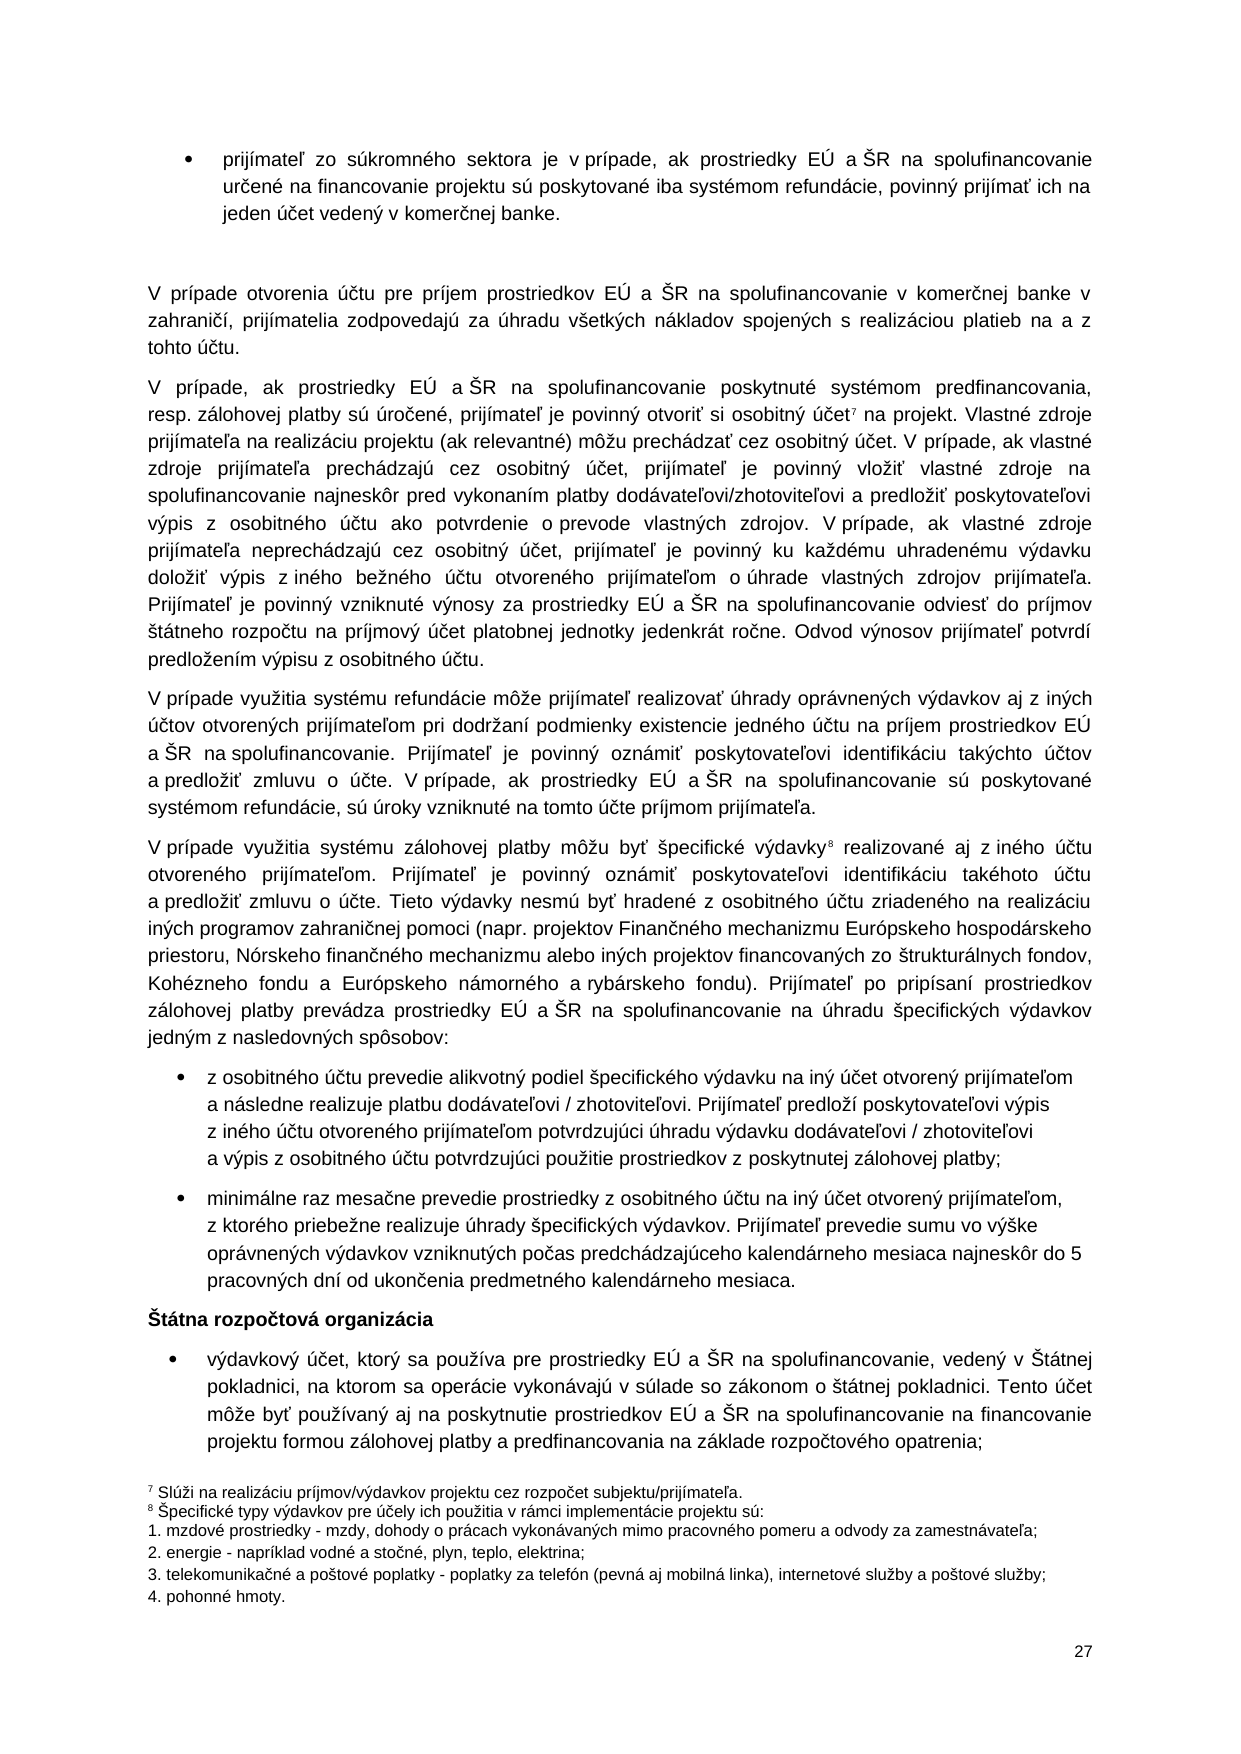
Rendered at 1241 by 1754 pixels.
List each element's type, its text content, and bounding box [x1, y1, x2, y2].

text V prípade, ak prostriedky EÚ a ŠR na spolufinancovanie poskytnuté systémom predfinancovania, resp. zálohovej platby sú úročené, prijímateľ je povinný otvoriť si osobitný účet na projekt. Vlastné zdroje prijímateľa na realizáciu projektu (ak relevantné) môžu prechádzať cez osobitný účet. V prípade, ak vlastné zdroje prijímateľa prechádzajú cez osobitný účet, prijímateľ je povinný vložiť vlastné zdroje na spolufinancovanie najneskôr pred vykonaním platby dodávateľovi/zhotoviteľovi a predložiť poskytovateľovi výpis z osobitného účtu ako potvrdenie o prevode vlastných zdrojov. V prípade, ak vlastné zdroje prijímateľa neprechádzajú cez osobitný účet, prijímateľ je povinný ku každému uhradenému výdavku doložiť výpis z iného bežného účtu otvoreného prijímateľom o úhrade vlastných zdrojov prijímateľa. Prijímateľ je povinný vzniknuté výnosy za prostriedky EÚ a ŠR na spolufinancovanie odviesť do príjmov štátneho rozpočtu na príjmový účet platobnej jednotky jedenkrát ročne. Odvod výnosov prijímateľ potvrdí predložením výpisu z osobitného účtu. [148, 376, 1092, 670]
list prijímateľ zo súkromného sektora je v prípade, ak prostriedky EÚ a ŠR na spolufinancovanie určené na financovanie projektu sú poskytované iba systémom refundácie, povinný prijímať ich na jeden účet vedený v komerčnej banke. [185, 148, 1092, 225]
text V prípade využitia systému refundácie môže prijímateľ realizovať úhrady oprávnených výdavkov aj z iných účtov otvorených prijímateľom pri dodržaní podmienky existencie jedného účtu na príjem prostriedkov EÚ a ŠR na spolufinancovanie. Prijímateľ je povinný oznámiť poskytovateľovi identifikáciu takýchto účtov a predložiť zmluvu o účte. V prípade, ak prostriedky EÚ a ŠR na spolufinancovanie sú poskytované systémom refundácie, sú úroky vzniknuté na tomto účte príjmom prijímateľa. [148, 687, 1092, 819]
text z osobitného účtu prevedie alikvotný podiel špecifického výdavku na iný účet otvorený prijímateľom a následne realizuje platbu dodávateľovi / zhotoviteľovi. Prijímateľ predloží poskytovateľovi výpis z iného účtu otvoreného prijímateľom potvrdzujúci úhradu výdavku dodávateľovi / zhotoviteľovi a výpis z osobitného účtu potvrdzujúci použitie prostriedkov z poskytnutej zálohovej platby; [177, 1066, 1092, 1170]
list výdavkový účet, ktorý sa používa pre prostriedky EÚ a ŠR na spolufinancovanie, vedený v Štátnej pokladnici, na ktorom sa operácie vykonávajú v súlade so zákonom o štátnej pokladnici. Tento účet môže byť používaný aj na poskytnutie prostriedkov EÚ a ŠR na spolufinancovanie na financovanie projektu formou zálohovej platby a predfinancovania na základe rozpočtového opatrenia; [169, 1348, 1092, 1452]
text minimálne raz mesačne prevedie prostriedky z osobitného účtu na iný účet otvorený prijímateľom, z ktorého priebežne realizuje úhrady špecifických výdavkov. Prijímateľ prevedie sumu vo výške oprávnených výdavkov vzniknutých počas predchádzajúceho kalendárneho mesiaca najneskôr do 5 pracovných dní od ukončenia predmetného kalendárneho mesiaca. [177, 1187, 1092, 1291]
text V prípade otvorenia účtu pre príjem prostriedkov EÚ a ŠR na spolufinancovanie v komerčnej banke v zahraničí, prijímatelia zodpovedajú za úhradu všetkých nákladov spojených s realizáciou platieb na a z tohto účtu. [148, 282, 1092, 359]
text Štátna rozpočtová organizácia [148, 1308, 1092, 1331]
text V prípade využitia systému zálohovej platby môžu byť špecifické výdavky realizované aj z iného účtu otvoreného prijímateľom. Prijímateľ je povinný oznámiť poskytovateľovi identifikáciu takéhoto účtu a predložiť zmluvu o účte. Tieto výdavky nesmú byť hradené z osobitného účtu zriadeného na realizáciu iných programov zahraničnej pomoci (napr. projektov Finančného mechanizmu Európskeho hospodárskeho priestoru, Nórskeho finančného mechanizmu alebo iných projektov financovaných zo štrukturálnych fondov, Kohézneho fondu a Európskeho námorného a rybárskeho fondu). Prijímateľ po pripísaní prostriedkov zálohovej platby prevádza prostriedky EÚ a ŠR na spolufinancovanie na úhradu špecifických výdavkov jedným z nasledovných spôsobov: [148, 836, 1092, 1049]
